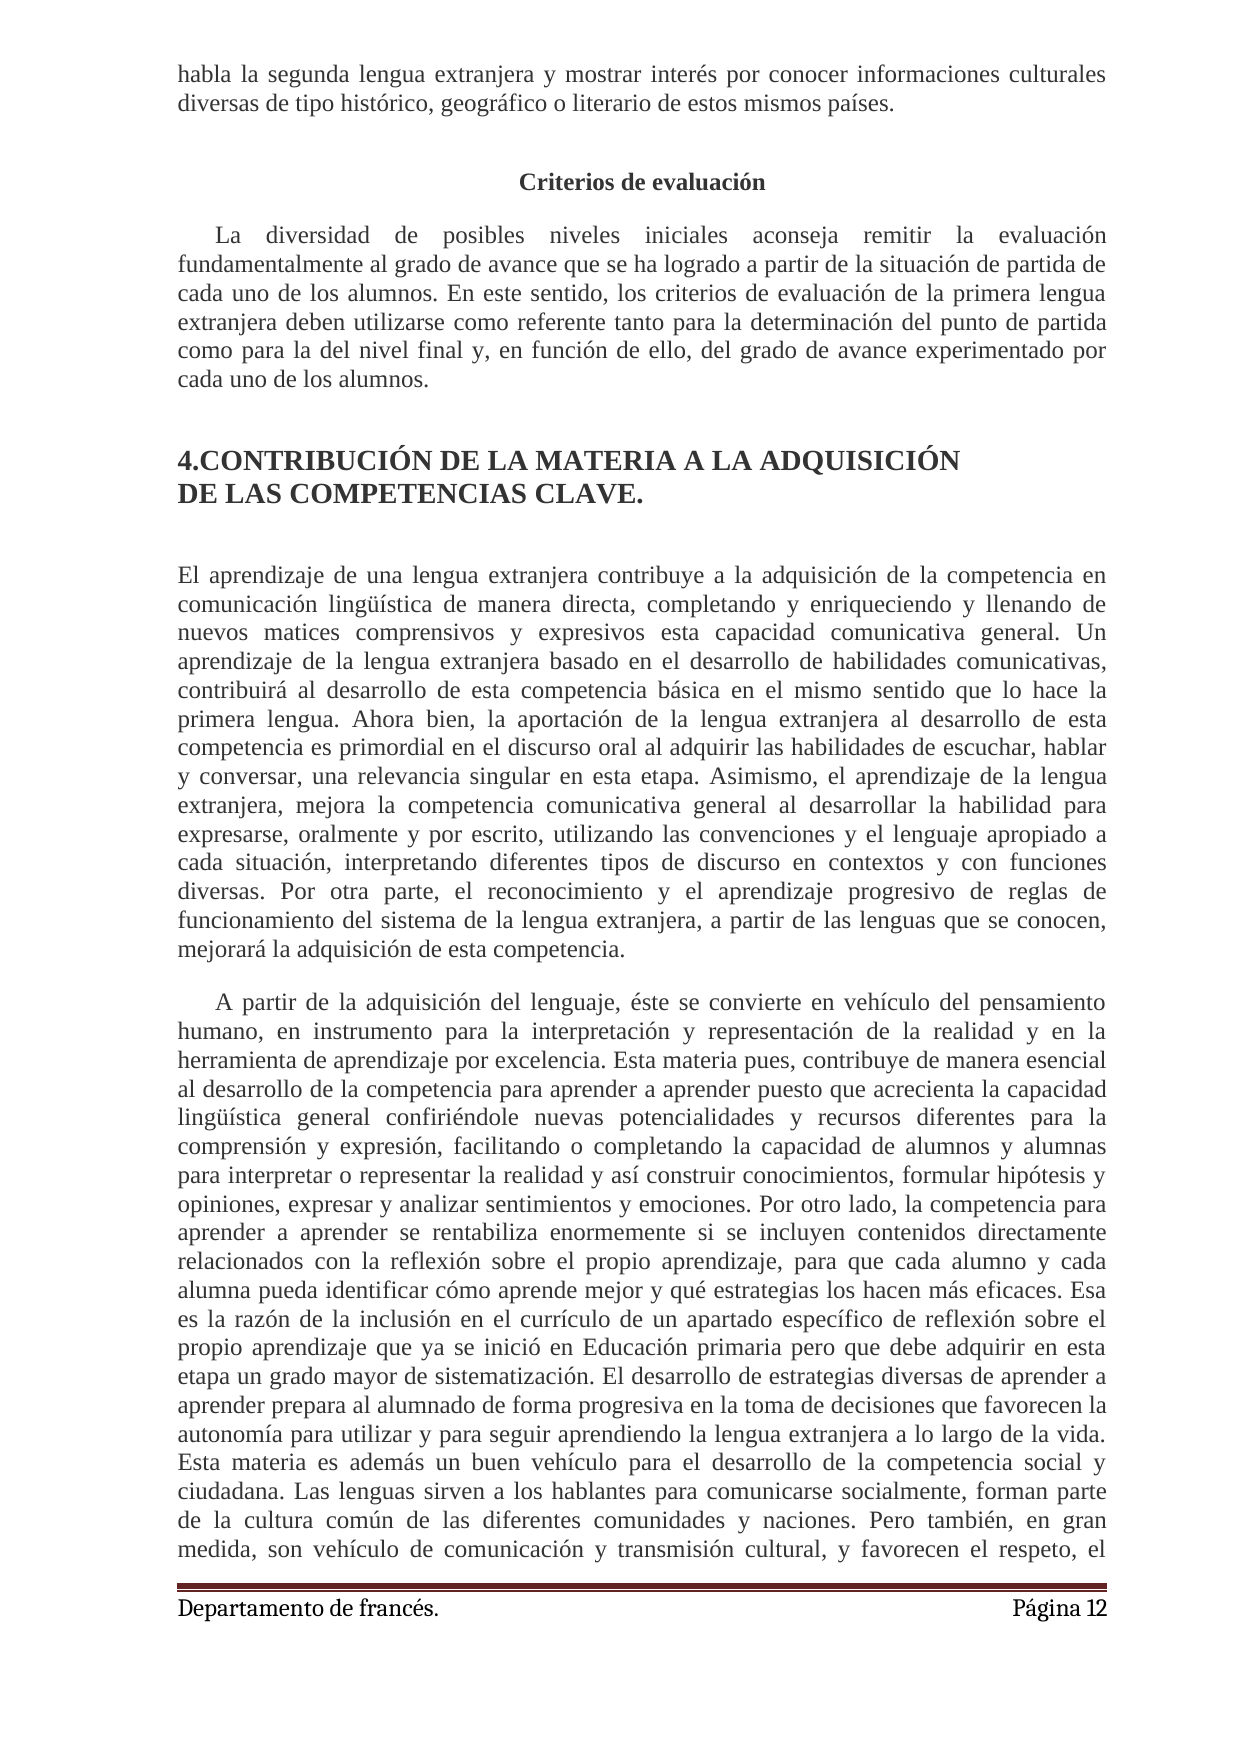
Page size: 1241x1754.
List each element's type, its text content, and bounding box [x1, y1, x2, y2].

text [177, 987, 1107, 1562]
text 4.CONTRIBUCIÓN DE LA MATERIA A LA ADQUISICIÓN DE LAS COMPETENCIAS CLAVE. [177, 443, 1007, 510]
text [177, 59, 1107, 117]
text La diversidad de posibles niveles iniciales aconseja remitir la evaluación fundamentalmente al grado de avance que se ha logrado a partir de la situación de partida de cada uno de los alumnos. En este sentido, los criterios de evaluación de la primera lengua extranjera deben utilizarse como referente tanto para la determinación del punto de partida como para la del nivel final y, en función de ello, del grado de avance experimentado por cada uno de los alumnos. [177, 220, 1107, 393]
text El aprendizaje de una lengua extranjera contribuye a la adquisición de la competencia en comunicación lingüística de manera directa, completando y enriqueciendo y llenando de nuevos matices comprensivos y expresivos esta capacidad comunicativa general. Un aprendizaje de la lengua extranjera basado en el desarrollo de habilidades comunicativas, contribuirá al desarrollo de esta competencia básica en el mismo sentido que lo hace la primera lengua. Ahora bien, la aportación de la lengua extranjera al desarrollo de esta competencia es primordial en el discurso oral al adquirir las habilidades de escuchar, hablar y conversar, una relevancia singular en esta etapa. Asimismo, el aprendizaje de la lengua extranjera, mejora la competencia comunicativa general al desarrollar la habilidad para expresarse, oralmente y por escrito, utilizando las convenciones y el lenguaje apropiado a cada situación, interpretando diferentes tipos de discurso en contextos y con funciones diversas. Por otra parte, el reconocimiento y el aprendizaje progresivo de reglas de funcionamiento del sistema de la lengua extranjera, a partir de las lenguas que se conocen, mejorará la adquisición de esta competencia. [177, 560, 1107, 962]
text Criterios de evaluación [277, 167, 1007, 195]
